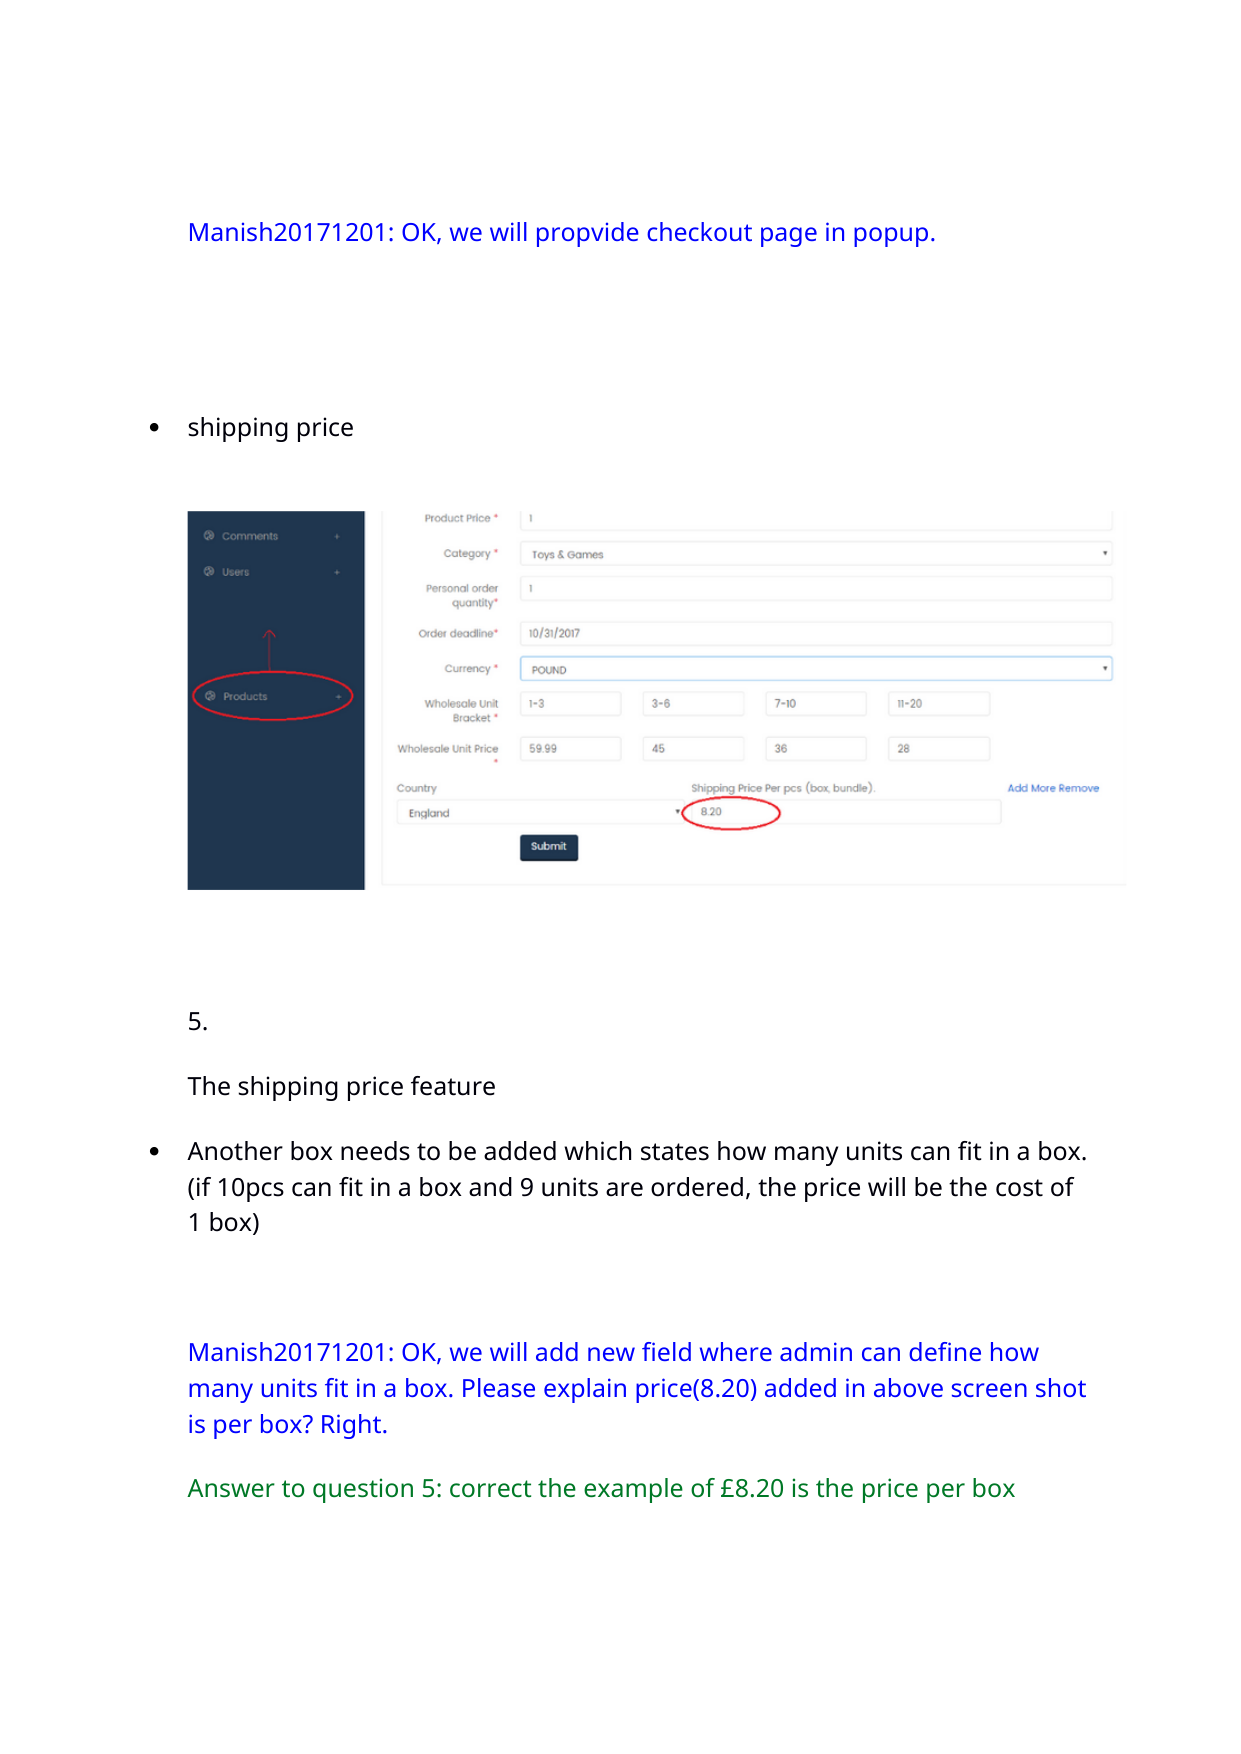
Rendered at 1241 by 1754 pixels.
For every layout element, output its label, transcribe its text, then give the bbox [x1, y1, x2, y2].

list Another box needs to be added which states how many units can fit in a box. (if 10pcs can fit in a box and 9 units are ordered, the price will be the cost of 1 box) [150, 1133, 1090, 1239]
picture [187, 510, 1127, 909]
text 5. [187, 1004, 1090, 1038]
text Manish20171201: OK, we will add new field where admin can define how many units fit in a box. Please explain price(8.20) added in above screen shot is per box? Right. [187, 1335, 1090, 1440]
text The shipping price feature [187, 1069, 1090, 1103]
text Answer to question 5: correct the example of £8.20 is the price per box [187, 1471, 1090, 1505]
list shipping price [150, 409, 1090, 444]
text Manish20171201: OK, we will propvide checkout page in popup. [187, 215, 1090, 249]
